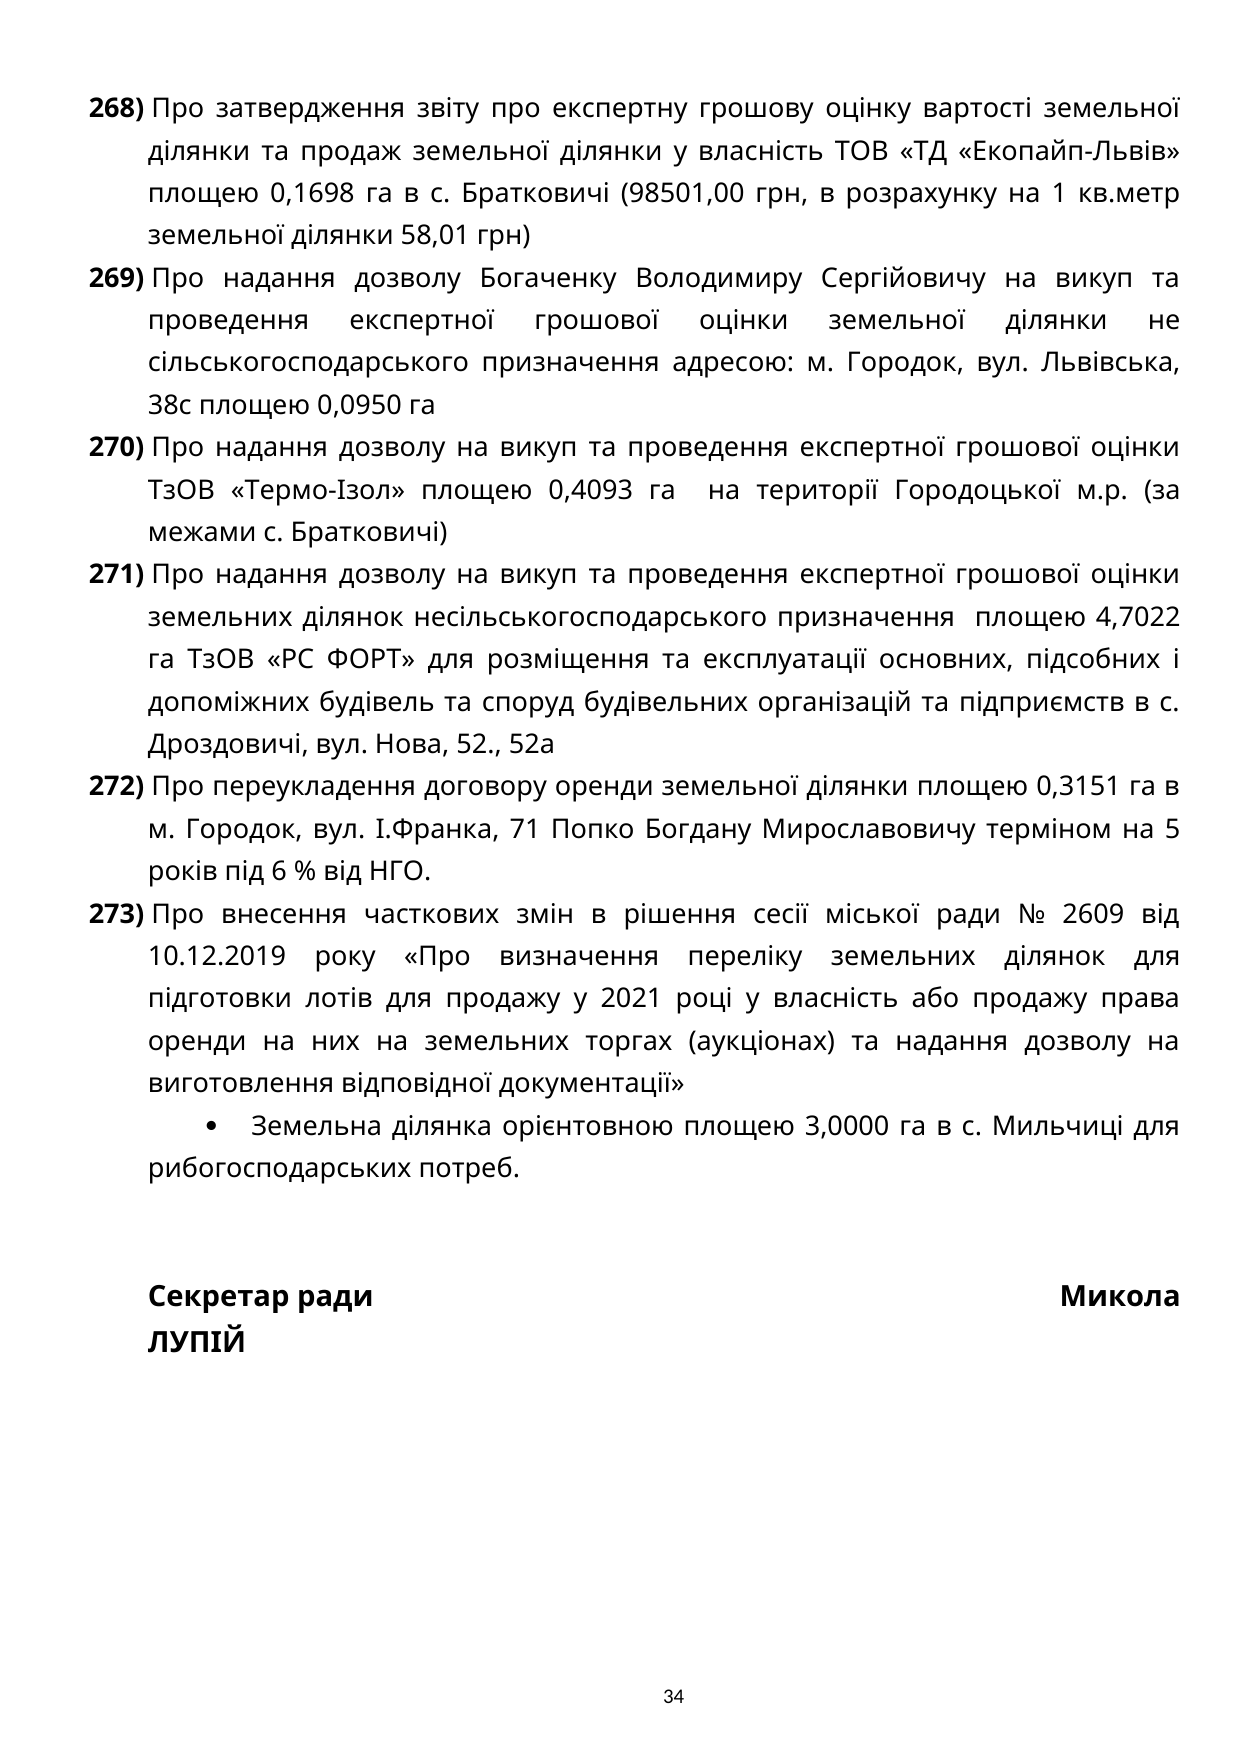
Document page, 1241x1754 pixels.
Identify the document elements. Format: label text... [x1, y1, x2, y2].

list Земельна ділянка орієнтовною площею 3,0000 га в с. Мильчиці для рибогосподарських потреб. [148, 1106, 1181, 1185]
list Про внесення часткових змін в рішення сесії міської ради № 2609 від 10.12.2019 року «Про визначення переліку земельних ділянок для підготовки лотів для продажу у 2021 році у власність або продажу права оренди на них на земельних торгах (аукціонах) та надання дозволу на виготовлення відповідної документації» [88, 894, 1181, 1101]
list Про переукладення договору оренди земельної ділянки площею 0,3151 га в м. Городок, вул. І.Франка, 71 Попко Богдану Мирославовичу терміном на 5 років під 6 % від НГО. [88, 767, 1181, 888]
list Про надання дозволу на викуп та проведення експертної грошової оцінки ТзОВ «Термо-Ізол» площею 0,4093 га на території Городоцької м.р. (за межами с. Братковичі) [88, 428, 1181, 549]
list Про надання дозволу Богаченку Володимиру Сергійовичу на викуп та проведення експертної грошової оцінки земельної ділянки не сільськогосподарського призначення адресою: м. Городок, вул. Львівська, 38с площею 0,0950 га [88, 258, 1181, 422]
list Секретар ради Микола ЛУПІЙ [148, 1276, 1181, 1361]
list Про затвердження звіту про експертну грошову оцінку вартості земельної ділянки та продаж земельної ділянки у власність ТОВ «ТД «Екопайп-Львів» площею 0,1698 га в с. Братковичі (98501,00 грн, в розрахунку на 1 кв.метр земельної ділянки 58,01 грн) [88, 88, 1181, 253]
list Про надання дозволу на викуп та проведення експертної грошової оцінки земельних ділянок несільськогосподарського призначення площею 4,7022 га ТзОВ «РС ФОРТ» для розміщення та експлуатації основних, підсобних і допоміжних будівель та споруд будівельних організацій та підприємств в с. Дроздовичі, вул. Нова, 52., 52а [88, 555, 1181, 761]
